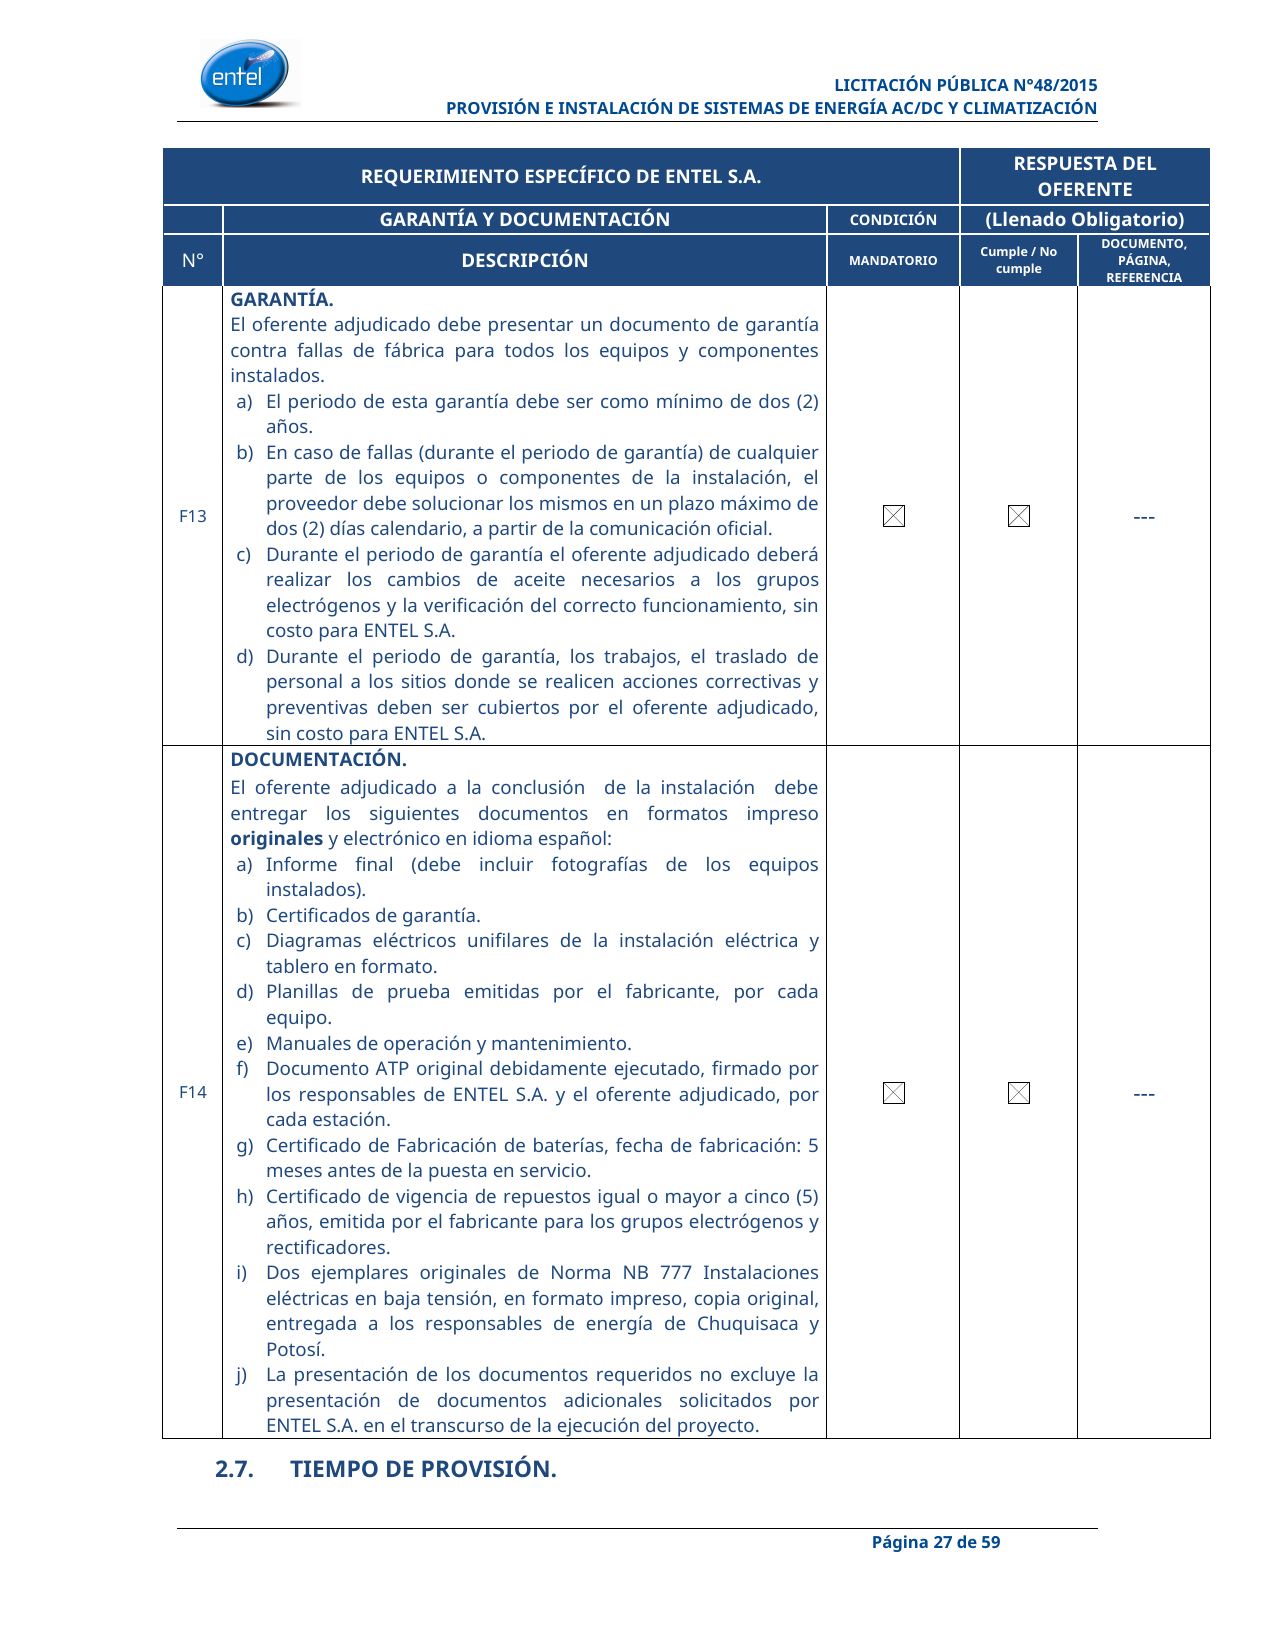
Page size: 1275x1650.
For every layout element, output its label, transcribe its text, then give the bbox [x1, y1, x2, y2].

table_cell MANDATORIO [828, 235, 959, 286]
table_cell (Llenado Obligatorio) [961, 204, 1210, 233]
table_cell F14 [163, 746, 222, 1438]
table_cell GARANTÍA Y DOCUMENTACIÓN [224, 206, 826, 233]
table_cell --- [1078, 286, 1210, 745]
picture [200, 39, 302, 108]
table_cell DOCUMENTO, PÁGINA, REFERENCIA [1079, 233, 1210, 286]
table_cell [827, 286, 959, 745]
table_cell [163, 205, 222, 233]
table_header REQUERIMIENTO ESPECÍFICO DE ENTEL S.A. [163, 148, 959, 204]
table_cell GARANTÍA. El oferente adjudicado debe presentar un documento de garantía contra fallas de fábrica para todos los equipos y componentes instalados. El periodo de esta garantía debe ser como mínimo de dos (2) años. En caso de fallas (durante el periodo de garantía) de cualquier parte de los equipos o componentes de la instalación, el proveedor debe solucionar los mismos en un plazo máximo de dos (2) días calendario, a partir de la comunicación oficial. Durante el periodo de garantía el oferente adjudicado deberá realizar los cambios de aceite necesarios a los grupos electrógenos y la verificación del correcto funcionamiento, sin costo para ENTEL S.A. Durante el periodo de garantía, los trabajos, el traslado de personal a los sitios donde se realicen acciones correctivas y preventivas deben ser cubiertos por el oferente adjudicado, sin costo para ENTEL S.A. [223, 286, 826, 745]
table_cell --- [1078, 746, 1210, 1438]
table_cell N° [163, 234, 222, 286]
table_header RESPUESTA DEL OFERENTE [961, 148, 1210, 204]
table_cell [827, 746, 959, 1438]
table_cell Cumple / No cumple [961, 235, 1077, 286]
table_cell DESCRIPCIÓN [224, 235, 826, 286]
table_cell CONDICIÓN [828, 206, 959, 233]
table_cell [960, 286, 1077, 745]
table_cell F13 [163, 286, 222, 745]
table_cell DOCUMENTACIÓN. El oferente adjudicado a la conclusión de la instalación debe entregar los siguientes documentos en formatos impreso originales y electrónico en idioma español: Informe final (debe incluir fotografías de los equipos instalados). Certificados de garantía. Diagramas eléctricos unifilares de la instalación eléctrica y tablero en formato. Planillas de prueba emitidas por el fabricante, por cada equipo. Manuales de operación y mantenimiento. Documento ATP original debidamente ejecutado, firmado por los responsables de ENTEL S.A. y el oferente adjudicado, por cada estación. Certificado de Fabricación de baterías, fecha de fabricación: 5 meses antes de la puesta en servicio. Certificado de vigencia de repuestos igual o mayor a cinco (5) años, emitida por el fabricante para los grupos electrógenos y rectificadores. Dos ejemplares originales de Norma NB 777 Instalaciones eléctricas en baja tensión, en formato impreso, copia original, entregada a los responsables de energía de Chuquisaca y Potosí. La presentación de los documentos requeridos no excluye la presentación de documentos adicionales solicitados por ENTEL S.A. en el transcurso de la ejecución del proyecto. [223, 746, 826, 1438]
list TIEMPO DE PROVISIÓN. [215, 1453, 1098, 1485]
table_cell [960, 746, 1077, 1438]
